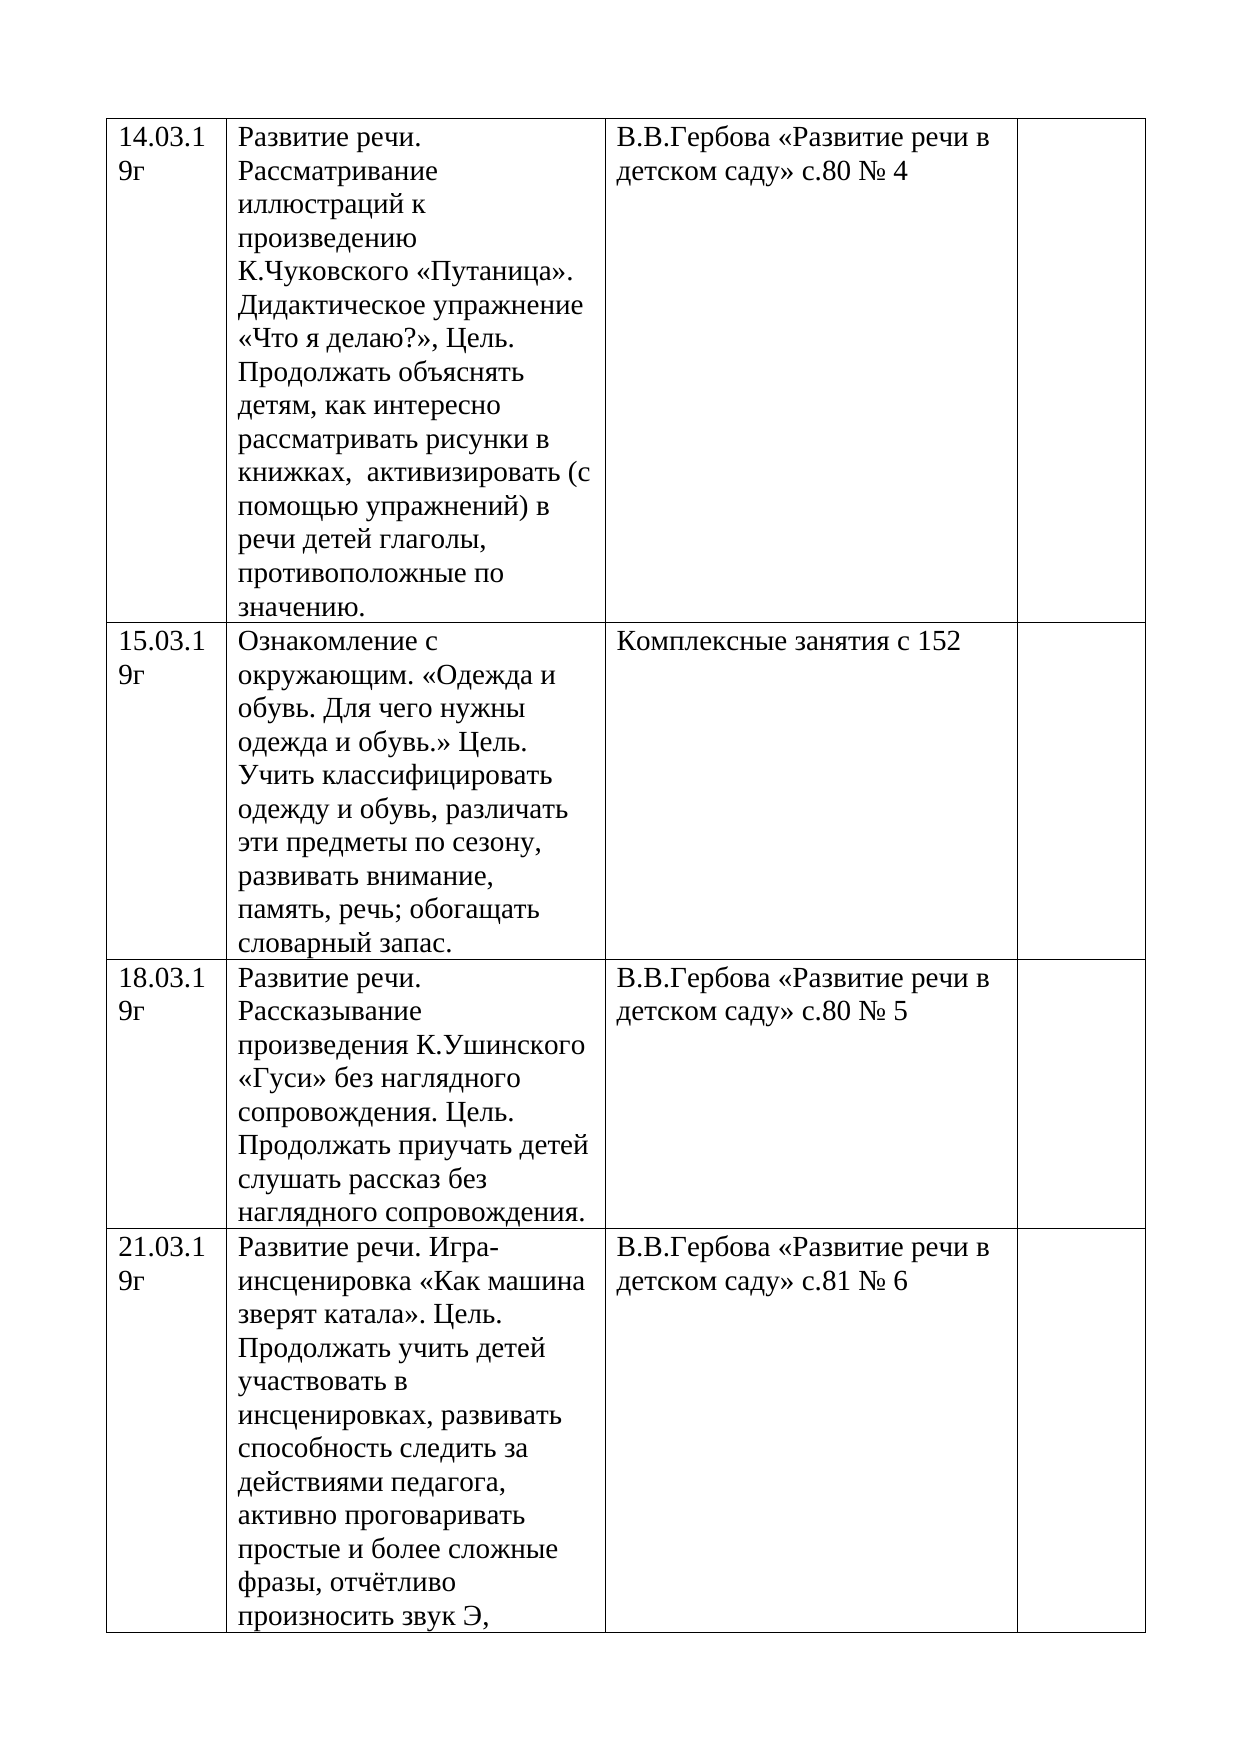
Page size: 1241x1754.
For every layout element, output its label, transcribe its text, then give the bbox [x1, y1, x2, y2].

table_cell [1018, 119, 1145, 622]
table_cell Развитие речи. Рассказывание произведения К.Ушинского «Гуси» без наглядного сопровождения. Цель. Продолжать приучать детей слушать рассказ без наглядного сопровождения. [227, 960, 605, 1228]
table_cell [1018, 960, 1145, 1228]
table_cell Развитие речи. Рассматривание иллюстраций к произведению К.Чуковского «Путаница». Дидактическое упражнение «Что я делаю?», Цель. Продолжать объяснять детям, как интересно рассматривать рисунки в книжках, активизировать (с помощью упражнений) в речи детей глаголы, противоположные по значению. [227, 119, 605, 622]
table_cell 14.03.19г [107, 119, 226, 622]
table_cell 18.03.19г [107, 960, 226, 1228]
table_cell Комплексные занятия с 152 [606, 623, 1017, 959]
table_cell [1018, 1229, 1145, 1632]
table_cell [1018, 623, 1145, 959]
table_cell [227, 1229, 605, 1632]
table_cell 15.03.19г [107, 623, 226, 959]
table_cell 21.03.19г [107, 1229, 226, 1632]
table_cell В.В.Гербова «Развитие речи в детском саду» с.80 № 5 [606, 960, 1017, 1228]
table_cell Ознакомление с окружающим. «Одежда и обувь. Для чего нужны одежда и обувь.» Цель. Учить классифицировать одежду и обувь, различать эти предметы по сезону, развивать внимание, память, речь; обогащать словарный запас. [227, 623, 605, 959]
table_cell В.В.Гербова «Развитие речи в детском саду» с.80 № 4 [606, 119, 1017, 622]
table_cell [606, 1229, 1017, 1632]
